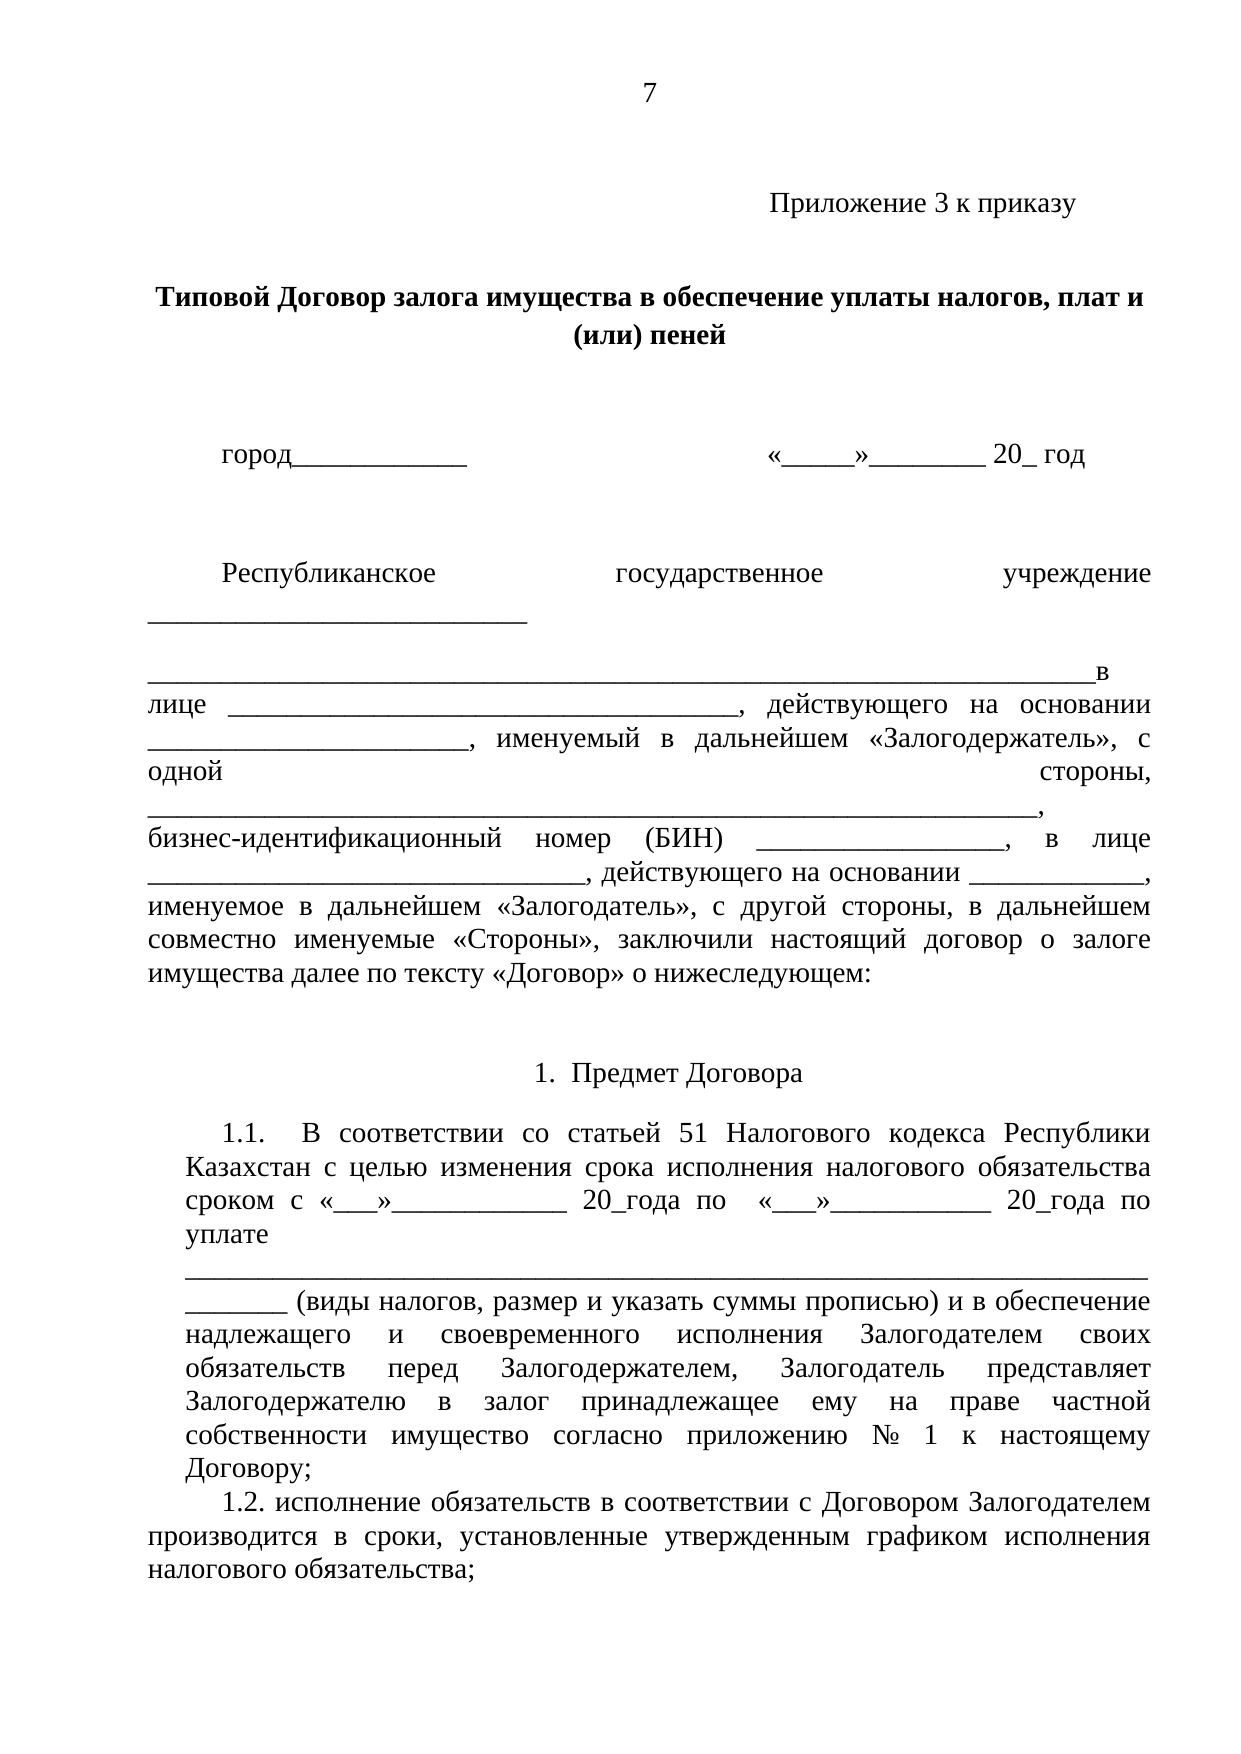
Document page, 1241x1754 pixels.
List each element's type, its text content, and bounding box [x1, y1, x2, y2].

text Приложение 3 к приказу [694, 185, 1152, 245]
text 1.1. В соответствии со статьей 51 Налогового кодекса Республики Казахстан с целью изменения срока исполнения налогового обязательства сроком с «___»____________ 20_года по «___»___________ 20_года по уплате _________________________________________________________________________ (виды налогов, размер и указать суммы прописью) и в обеспечение надлежащего и своевременного исполнения Залогодателем своих обязательств перед Залогодержателем, Залогодатель представляет Залогодержателю в залог принадлежащее ему на праве частной собственности имущество согласно приложению № 1 к настоящему Договору; [185, 1115, 1152, 1484]
text Республиканское государственное учреждение __________________________ [148, 555, 1152, 627]
subtitle Предмет Договора [185, 1055, 1152, 1089]
text город____________ «_____»________ 20_ год [148, 436, 1152, 470]
text Типовой Договор залога имущества в обеспечение уплаты налогов, плат и (или) пеней [148, 279, 1152, 351]
text _________________________________________________________________в лице ___________________________________, действующего на основании ______________________, именуемый в дальнейшем «Залогодержатель», с одной стороны, _____________________________________________________________, бизнес-идентификационный номер (БИН) _________________, в лице ______________________________, действующего на основании ____________, именуемое в дальнейшем «Залогодатель», с другой стороны, в дальнейшем совместно именуемые «Стороны», заключили настоящий договор о залоге имущества далее по тексту «Договор» о нижеследующем: [148, 653, 1152, 988]
text 1.2. исполнение обязательств в соответствии с Договором Залогодателем производится в сроки, установленные утвержденным графиком исполнения налогового обязательства; [148, 1484, 1152, 1585]
